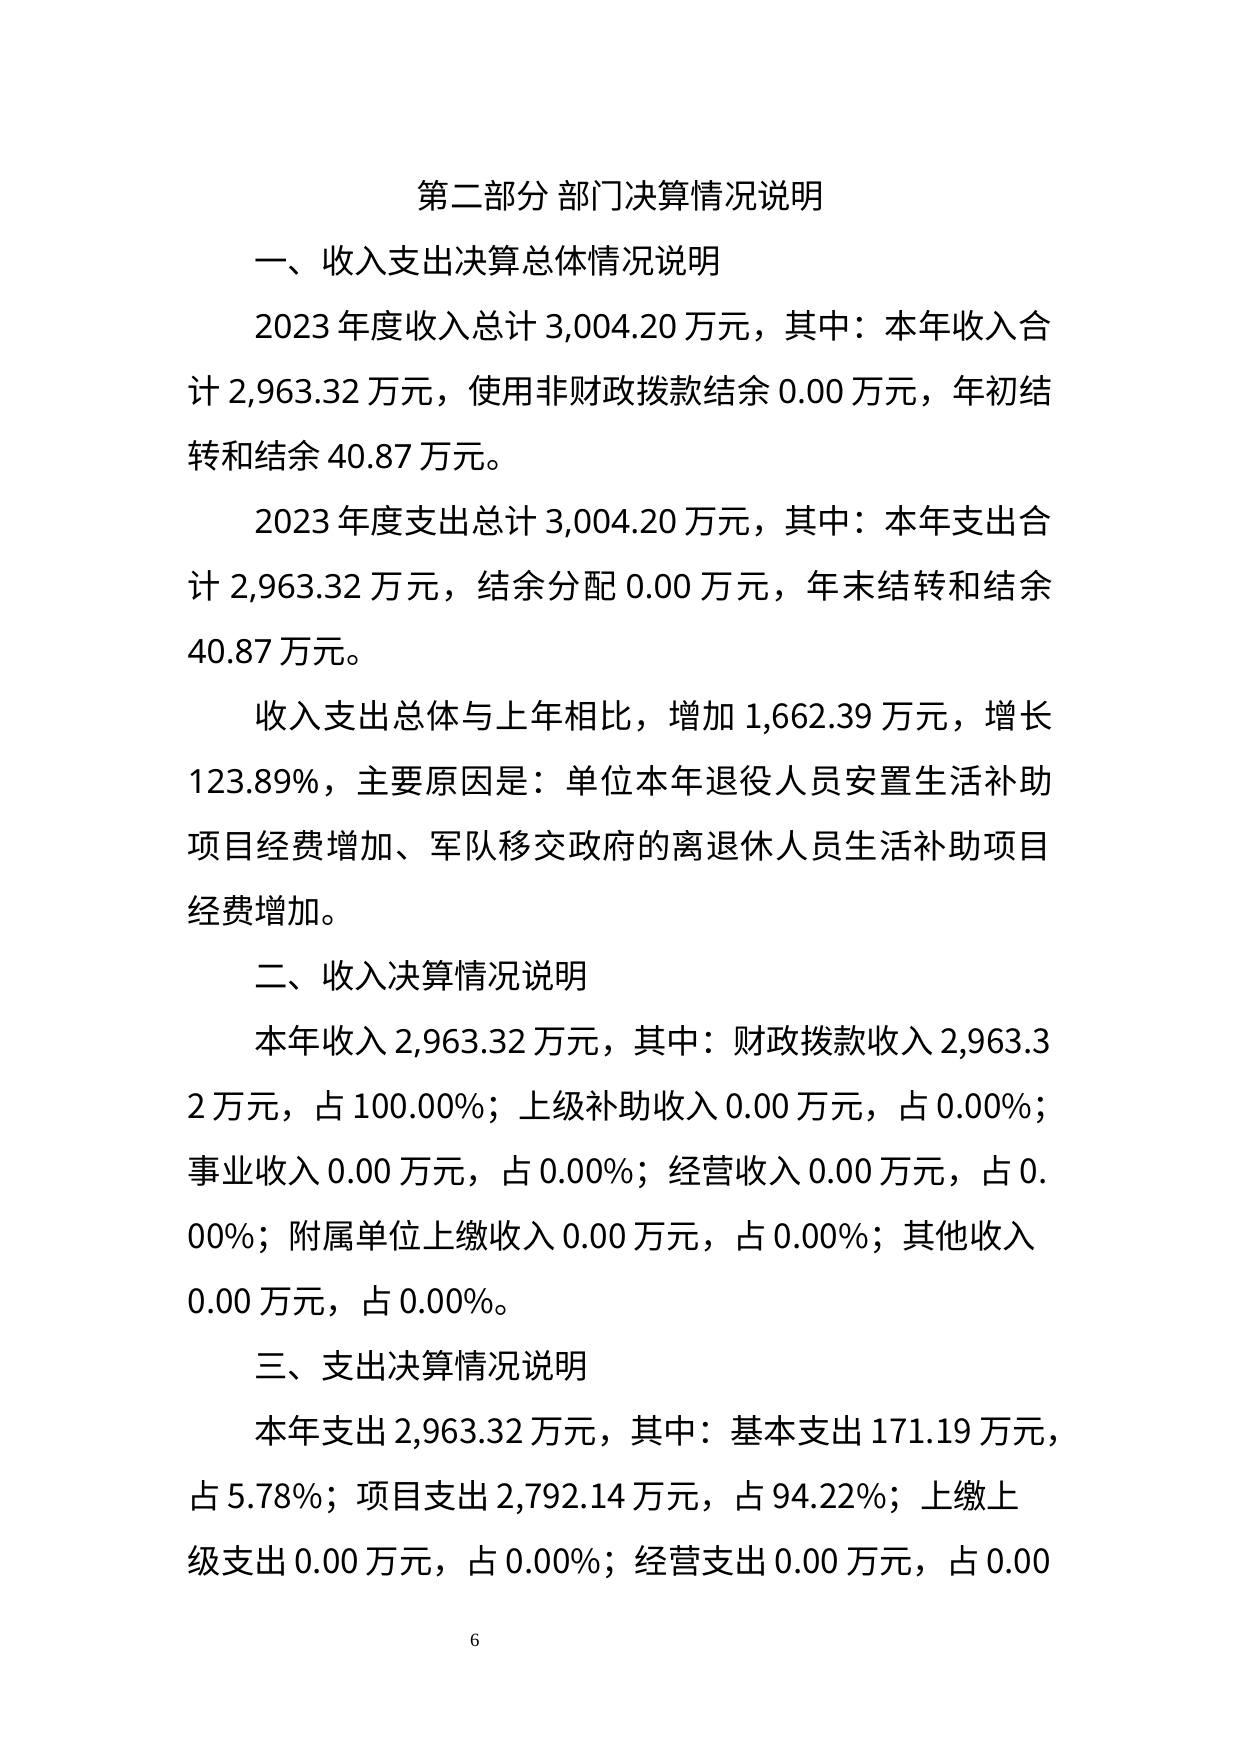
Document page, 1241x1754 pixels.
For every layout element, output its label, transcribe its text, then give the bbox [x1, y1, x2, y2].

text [187, 1397, 1053, 1592]
text 二、收入决算情况说明 [187, 942, 1053, 1007]
text 收入支出总体与上年相比，增加1,662.39万元，增长123.89%，主要原因是：单位本年退役人员安置生活补助项目经费增加、军队移交政府的离退休人员生活补助项目经费增加。 [187, 682, 1053, 942]
text 一、收入支出决算总体情况说明 [187, 227, 1053, 292]
text 三、支出决算情况说明 [187, 1332, 1053, 1397]
text 2023年度支出总计3,004.20万元，其中：本年支出合计2,963.32万元，结余分配0.00万元，年末结转和结余40.87万元。 [187, 487, 1053, 682]
text 2023年度收入总计3,004.20万元，其中：本年收入合计2,963.32万元，使用非财政拨款结余0.00万元，年初结转和结余40.87万元。 [187, 292, 1053, 487]
text 第二部分 部门决算情况说明 [187, 162, 1053, 227]
text 本年收入2,963.32万元，其中：财政拨款收入2,963.32万元，占100.00%；上级补助收入0.00万元，占0.00%；事业收入0.00万元，占0.00%；经营收入0.00万元，占0.00%；附属单位上缴收入0.00万元，占0.00%；其他收入0.00万元，占0.00%。 [187, 1007, 1053, 1332]
